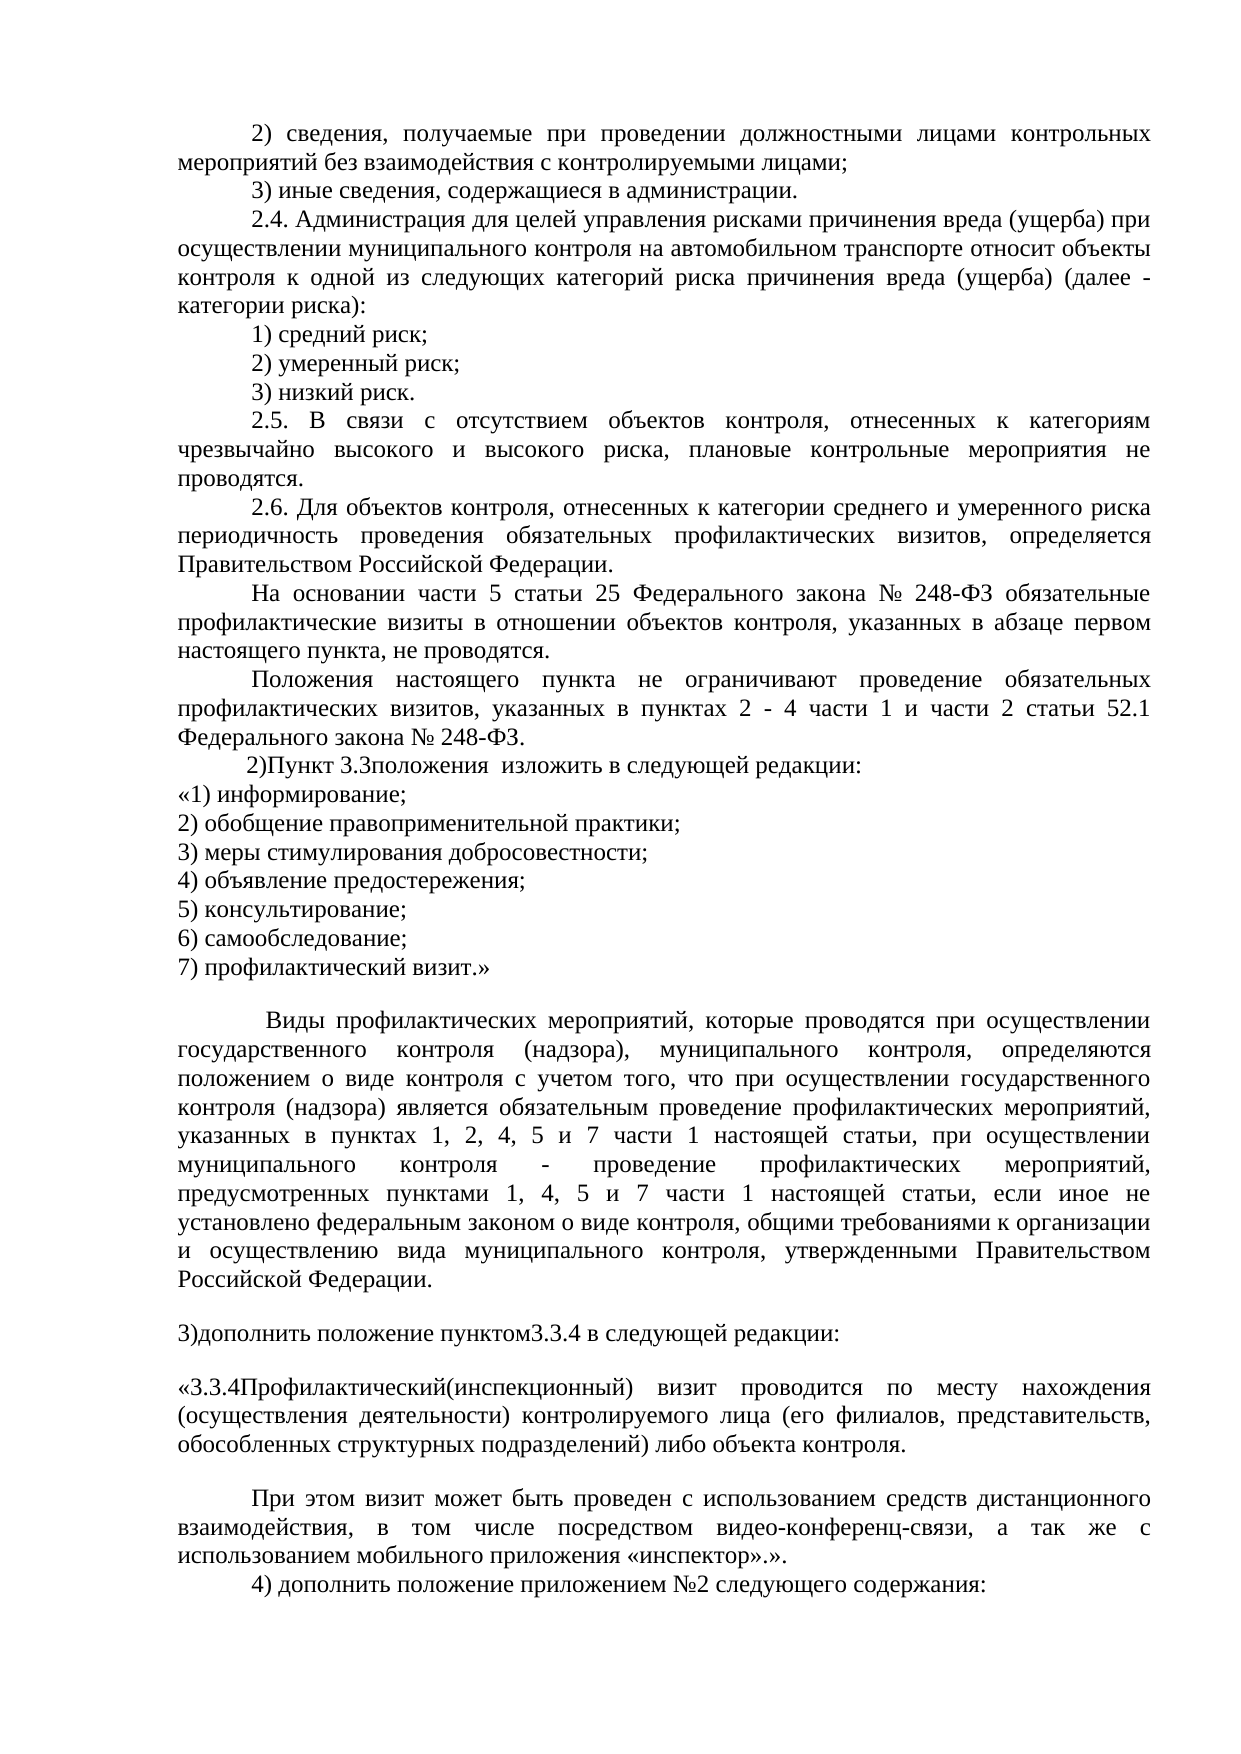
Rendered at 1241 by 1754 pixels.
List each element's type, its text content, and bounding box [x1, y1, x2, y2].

text 2.4. Администрация для целей управления рисками причинения вреда (ущерба) при осуществлении муниципального контроля на автомобильном транспорте относит объекты контроля к одной из следующих категорий риска причинения вреда (ущерба) (далее - категории риска): [177, 204, 1152, 319]
text 2)Пункт 3.3положения изложить в следующей редакции: [177, 751, 1152, 779]
text 3)дополнить положение пунктом3.3.4 в следующей редакции: [177, 1318, 1152, 1347]
text 2.5. В связи с отсутствием объектов контроля, отнесенных к категориям чрезвычайно высокого и высокого риска, плановые контрольные мероприятия не проводятся. [177, 406, 1152, 492]
text 2.6. Для объектов контроля, отнесенных к категории среднего и умеренного риска периодичность проведения обязательных профилактических визитов, определяется Правительством Российской Федерации. [177, 492, 1152, 578]
text «1) информирование; [177, 779, 1152, 808]
text 4) объявление предостережения; [177, 866, 1152, 894]
text 4) дополнить положение приложением №2 следующего содержания: [177, 1569, 1152, 1598]
text 3) меры стимулирования добросовестности; [177, 837, 1152, 866]
text 3) иные сведения, содержащиеся в администрации. [177, 176, 1152, 204]
text 2) сведения, получаемые при проведении должностными лицами контрольных мероприятий без взаимодействия с контролируемыми лицами; [177, 118, 1152, 176]
text 6) самообследование; [177, 923, 1152, 952]
text 1) средний риск; [177, 319, 1152, 348]
text 5) консультирование; [177, 894, 1152, 923]
text Положения настоящего пункта не ограничивают проведение обязательных профилактических визитов, указанных в пунктах 2 - 4 части 1 и части 2 статьи 52.1 Федерального закона № 248-ФЗ. [177, 664, 1152, 751]
text На основании части 5 статьи 25 Федерального закона № 248-ФЗ обязательные профилактические визиты в отношении объектов контроля, указанных в абзаце первом настоящего пункта, не проводятся. [177, 578, 1152, 664]
text 2) умеренный риск; [177, 348, 1152, 377]
text 7) профилактический визит.» [177, 952, 1152, 981]
text «3.3.4Профилактический(инспекционный) визит проводится по месту нахождения (осуществления деятельности) контролируемого лица (его филиалов, представительств, обособленных структурных подразделений) либо объекта контроля. [177, 1372, 1152, 1458]
text 2) обобщение правоприменительной практики; [177, 808, 1152, 837]
text 3) низкий риск. [177, 377, 1152, 406]
text Виды профилактических мероприятий, которые проводятся при осуществлении государственного контроля (надзора), муниципального контроля, определяются положением о виде контроля с учетом того, что при осуществлении государственного контроля (надзора) является обязательным проведение профилактических мероприятий, указанных в пунктах 1, 2, 4, 5 и 7 части 1 настоящей статьи, при осуществлении муниципального контроля - проведение профилактических мероприятий, предусмотренных пунктами 1, 4, 5 и 7 части 1 настоящей статьи, если иное не установлено федеральным законом о виде контроля, общими требованиями к организации и осуществлению вида муниципального контроля, утвержденными Правительством Российской Федерации. [177, 1006, 1152, 1293]
text При этом визит может быть проведен с использованием средств дистанционного взаимодействия, в том числе посредством видео-конференц-связи, а так же с использованием мобильного приложения «инспектор».». [177, 1483, 1152, 1569]
